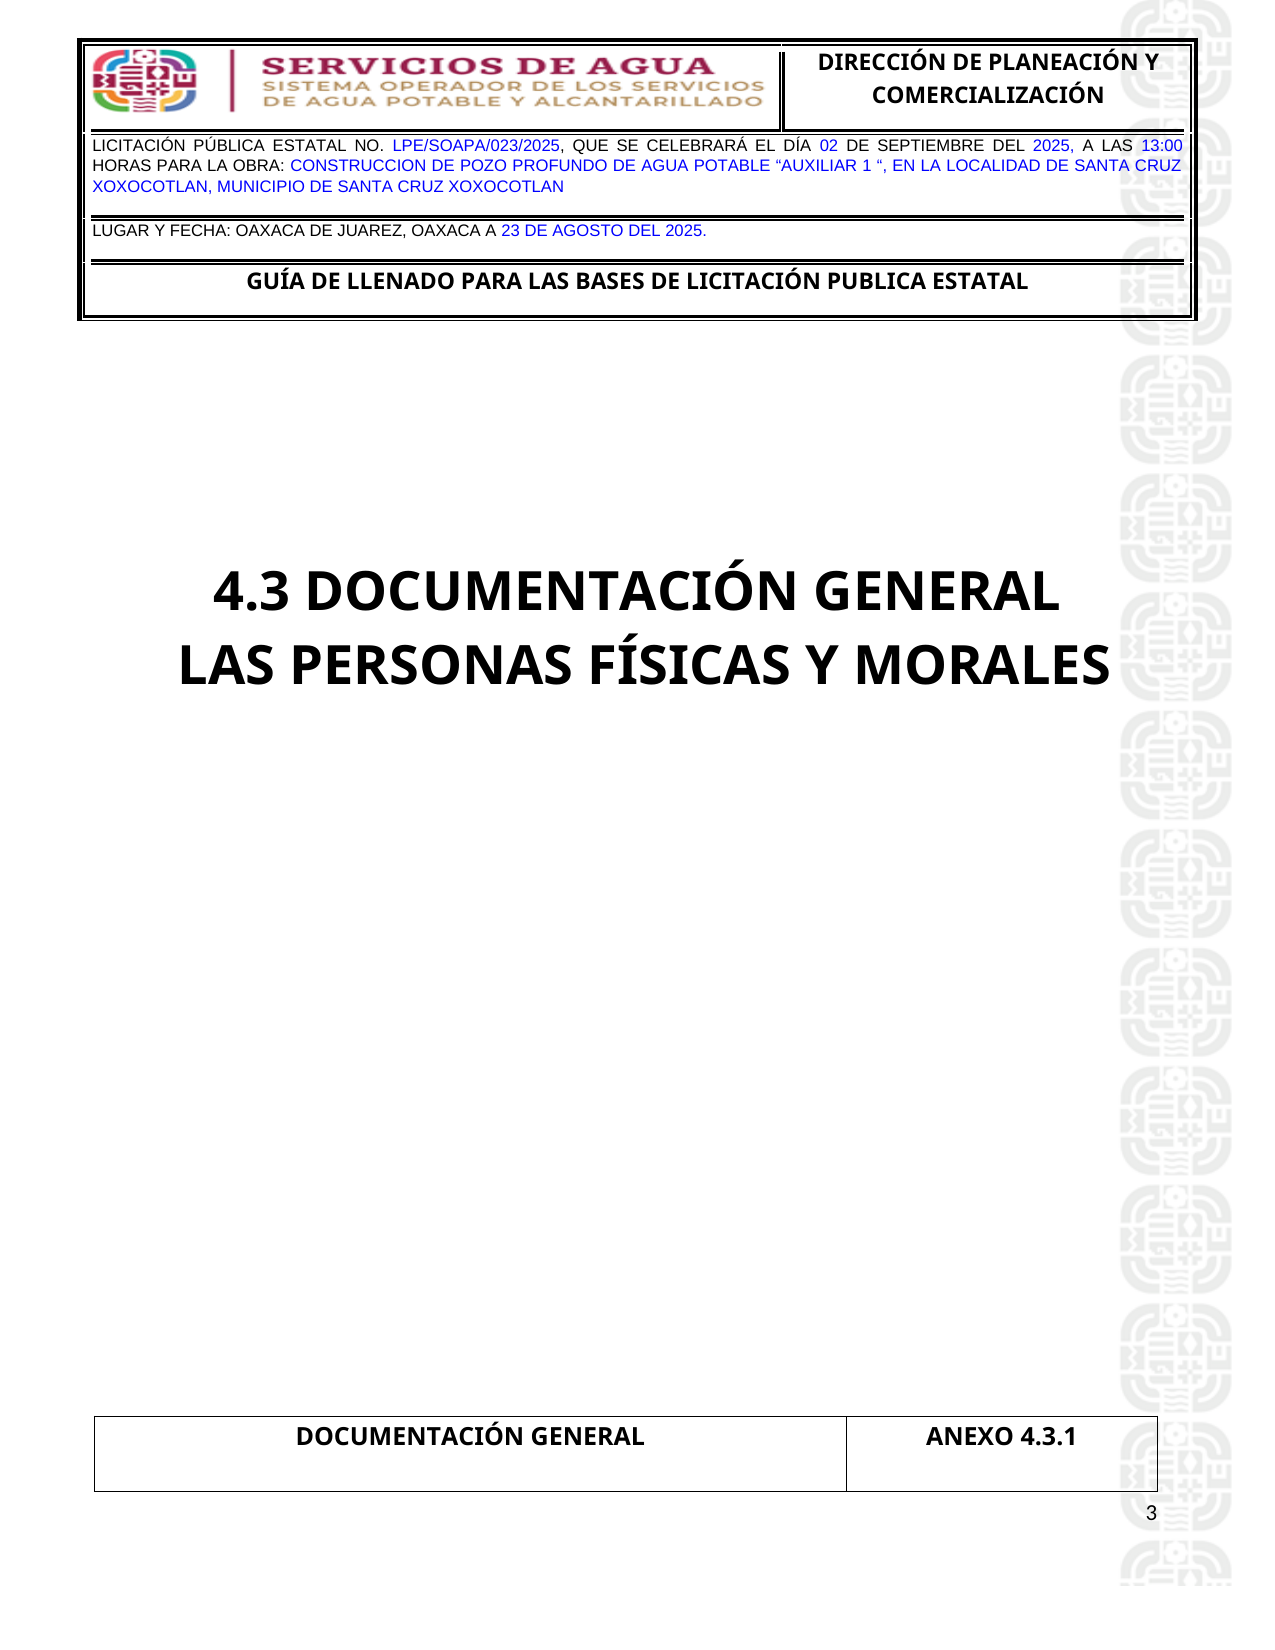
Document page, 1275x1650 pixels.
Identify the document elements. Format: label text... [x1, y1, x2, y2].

picture [1106, 56, 1114, 67]
text LAS PERSONAS FÍSICAS Y MORALES [118, 627, 1157, 700]
picture [88, 46, 773, 123]
table_header ANEXO 4.3.1 [847, 1417, 1157, 1491]
table_header DOCUMENTACIÓN GENERAL [95, 1417, 846, 1491]
picture [1105, 0, 1235, 1586]
text 4.3 DOCUMENTACIÓN GENERAL [118, 525, 1157, 627]
picture [1105, 42, 1194, 320]
